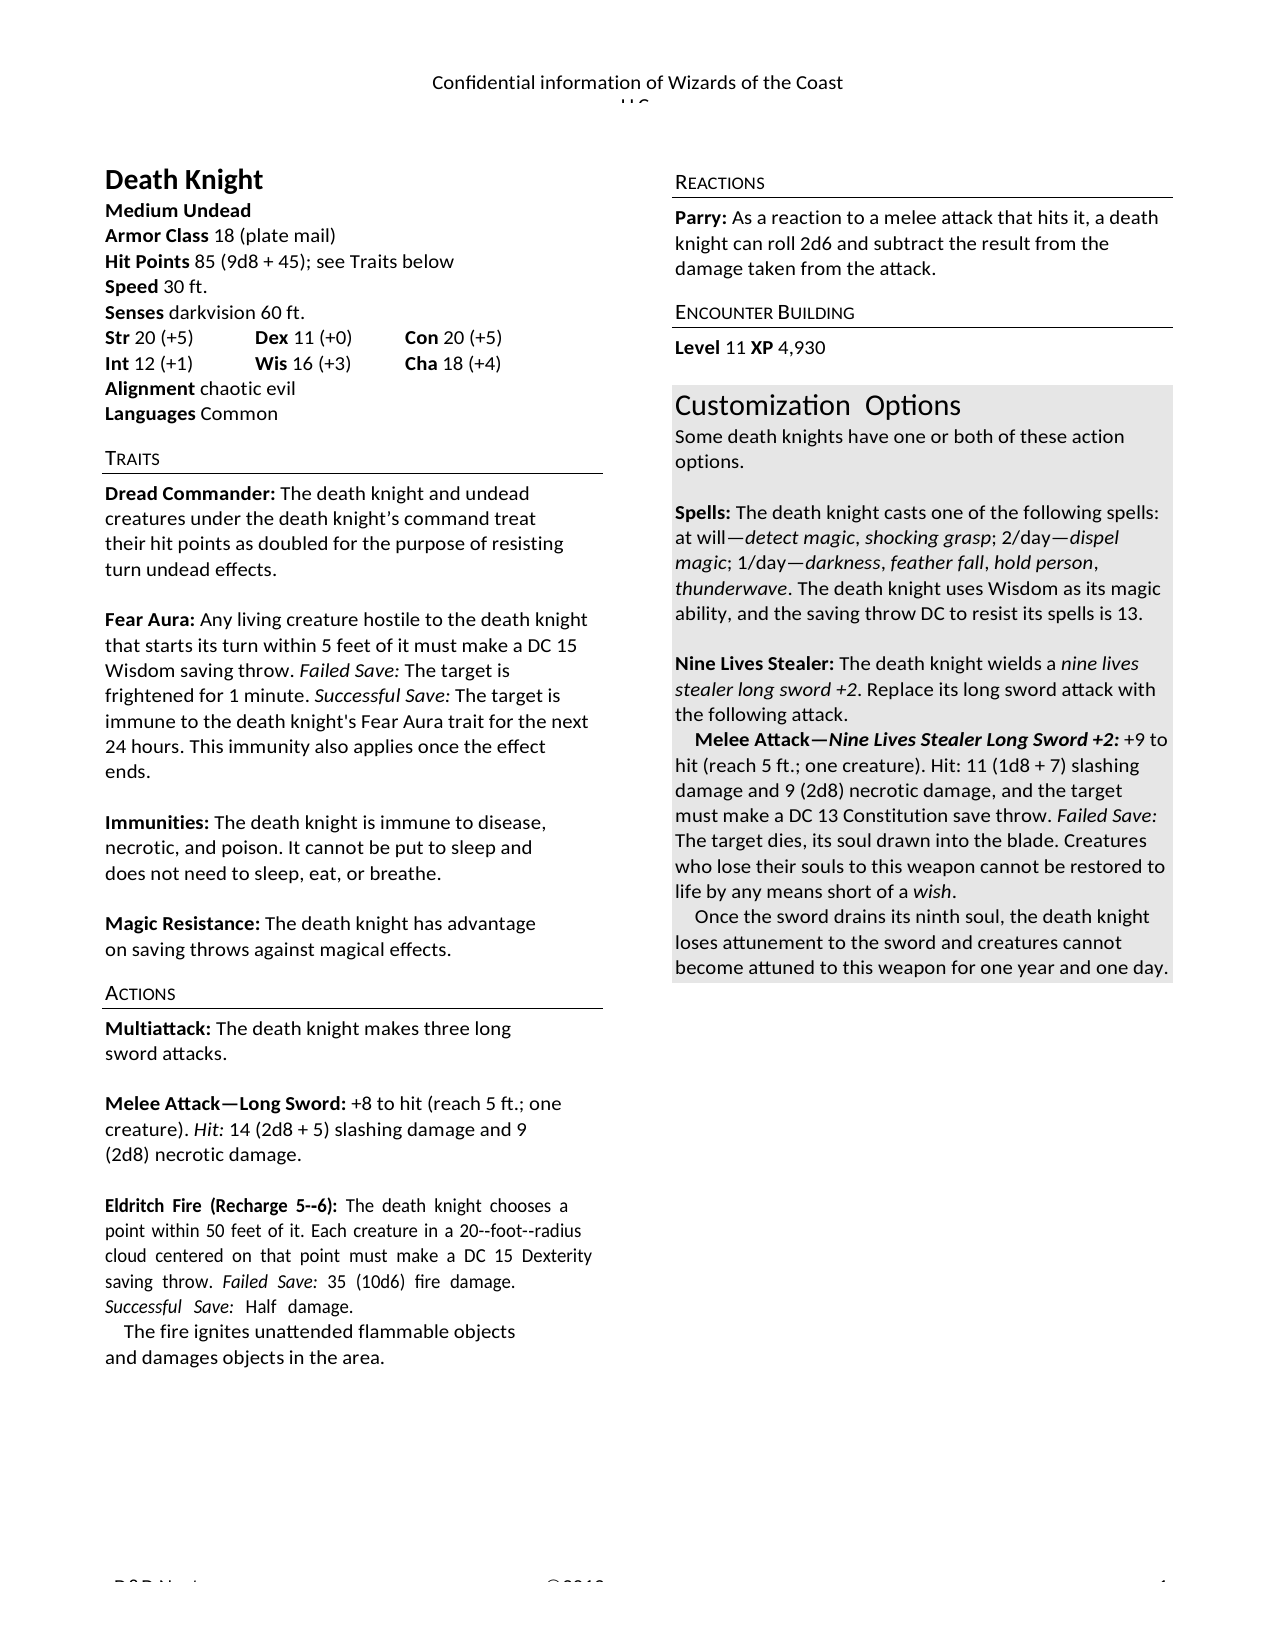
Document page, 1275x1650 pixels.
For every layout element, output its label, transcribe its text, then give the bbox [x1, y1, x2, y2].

text Fear Aura: Any living creature hostile to the death knight that starts its turn within 5 feet of it must make a DC 15 Wisdom saving throw. Failed Save: The target is frightened for 1 minute. Successful Save: The target is immune to the death knight's Fear Aura trait for the next 24 hours. This immunity also applies once the effect ends. [105, 608, 595, 784]
text The fire ignites unattended flammable objects and damages objects in the area. [105, 1320, 551, 1369]
text Dread Commander: The death knight and undead creatures under the death knight’s command treat their hit points as doubled for the purpose of resisting turn undead effects. [105, 481, 579, 581]
text Multiattack: The death knight makes three long sword attacks. [105, 1016, 567, 1065]
text Immunities: The death knight is immune to disease, necrotic, and poison. It cannot be put to sleep and does not need to sleep, eat, or breathe. [105, 810, 576, 885]
text Eldritch Fire (Recharge 5-­‐6): The death knight chooses a point within 50 feet of it. Each creature in a 20-­‐foot-­‐radius cloud centered on that point must make a DC 15 Dexterity saving throw. Failed Save: 35 (10d6) fire damage. Successful Save: Half damage. [105, 1193, 595, 1318]
text Magic Resistance: The death knight has advantage on saving throws against magical effects. [105, 911, 561, 961]
text Armor Class 18 (plate mail) [105, 223, 598, 247]
text Languages Common [105, 401, 598, 426]
text Int 12 (+1) Wis 16 (+3) Cha 18 (+4) [105, 351, 598, 375]
text Str 20 (+5) Dex 11 (+0) Con 20 (+5) [105, 325, 598, 349]
text Once the sword drains its ninth soul, the death knight loses attunement to the sword and creatures cannot become attuned to this weapon for one year and one day. [675, 905, 1179, 979]
text Hit Points 85 (9d8 + 45); see Traits below [105, 249, 598, 273]
text Spells: The death knight casts one of the following spells: at will—detect magic, shocking grasp; 2/day—dispel magic; 1/day—darkness, feather fall, hold person, thunderwave. The death knight uses Wisdom as its magic ability, and the saving throw DC to resist its spells is 13. [675, 500, 1167, 625]
text Alignment chaotic evil [105, 376, 598, 401]
text Speed 30 ft. [105, 274, 598, 298]
text Level 11 XP 4,930 [675, 335, 1181, 359]
text TRAITS [105, 444, 598, 471]
text Melee Attack—Long Sword: +8 to hit (reach 5 ft.; one creature). Hit: 14 (2d8 + 5) slashing damage and 9 (2d8) necrotic damage. [105, 1092, 575, 1166]
subtitle Death Knight [105, 161, 598, 197]
text Melee Attack—Nine Lives Stealer Long Sword +2: +9 to hit (reach 5 ft.; one creature). Hit: 11 (1d8 + 7) slashing damage and 9 (2d8) necrotic damage, and the target must make a DC 13 Constitution save throw. Failed Save: The target dies, its soul drawn into the blade. Creatures who lose their souls to this weapon cannot be restored to life by any means short of a wish. [675, 727, 1168, 903]
subtitle Customization Options [675, 386, 1181, 423]
text Senses darkvision 60 ft. [105, 300, 598, 324]
subtitle Medium Undead [105, 198, 598, 222]
text Parry: As a reaction to a melee attack that hits it, a death knight can roll 2d6 and subtract the result from the damage taken from the attack. [675, 205, 1168, 280]
text Some death knights have one or both of these action options. [675, 424, 1164, 474]
text Nine Lives Stealer: The death knight wields a nine lives stealer long sword +2. Replace its long sword attack with the following attack. [675, 651, 1162, 726]
text ACTIONS [105, 979, 598, 1006]
text REACTIONS [675, 168, 1181, 195]
text ENCOUNTER BUILDING [675, 298, 1181, 325]
